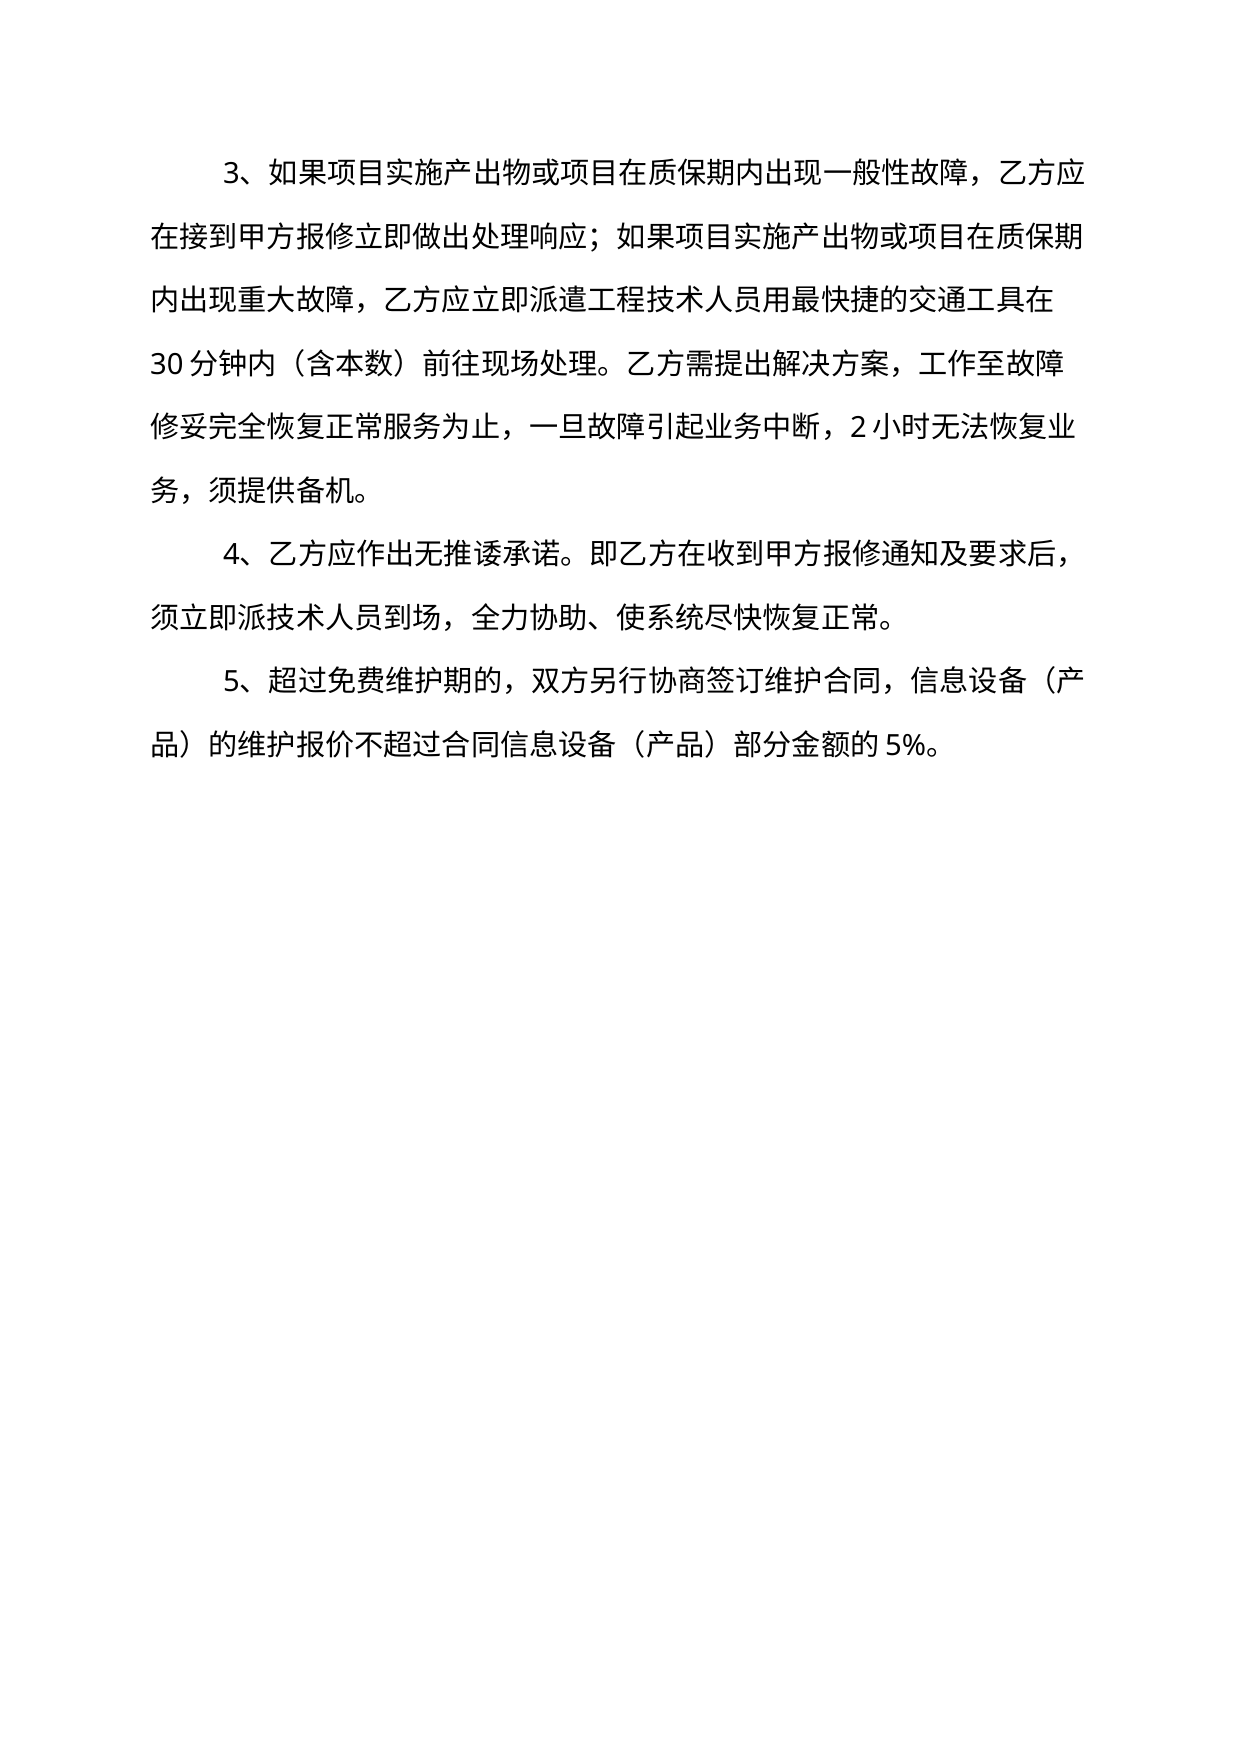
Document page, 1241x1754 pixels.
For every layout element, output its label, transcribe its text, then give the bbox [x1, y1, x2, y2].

text 4、乙方应作出无推诿承诺。即乙方在收到甲方报修通知及要求后，须立即派技术人员到场，全力协助、使系统尽快恢复正常。 [150, 531, 1090, 637]
text 5、超过免费维护期的，双方另行协商签订维护合同，信息设备（产品）的维护报价不超过合同信息设备（产品）部分金额的5%。 [150, 658, 1090, 764]
text 3、如果项目实施产出物或项目在质保期内出现一般性故障，乙方应在接到甲方报修立即做出处理响应；如果项目实施产出物或项目在质保期内出现重大故障，乙方应立即派遣工程技术人员用最快捷的交通工具在30分钟内（含本数）前往现场处理。乙方需提出解决方案，工作至故障修妥完全恢复正常服务为止，一旦故障引起业务中断，2小时无法恢复业务，须提供备机。 [150, 150, 1090, 510]
